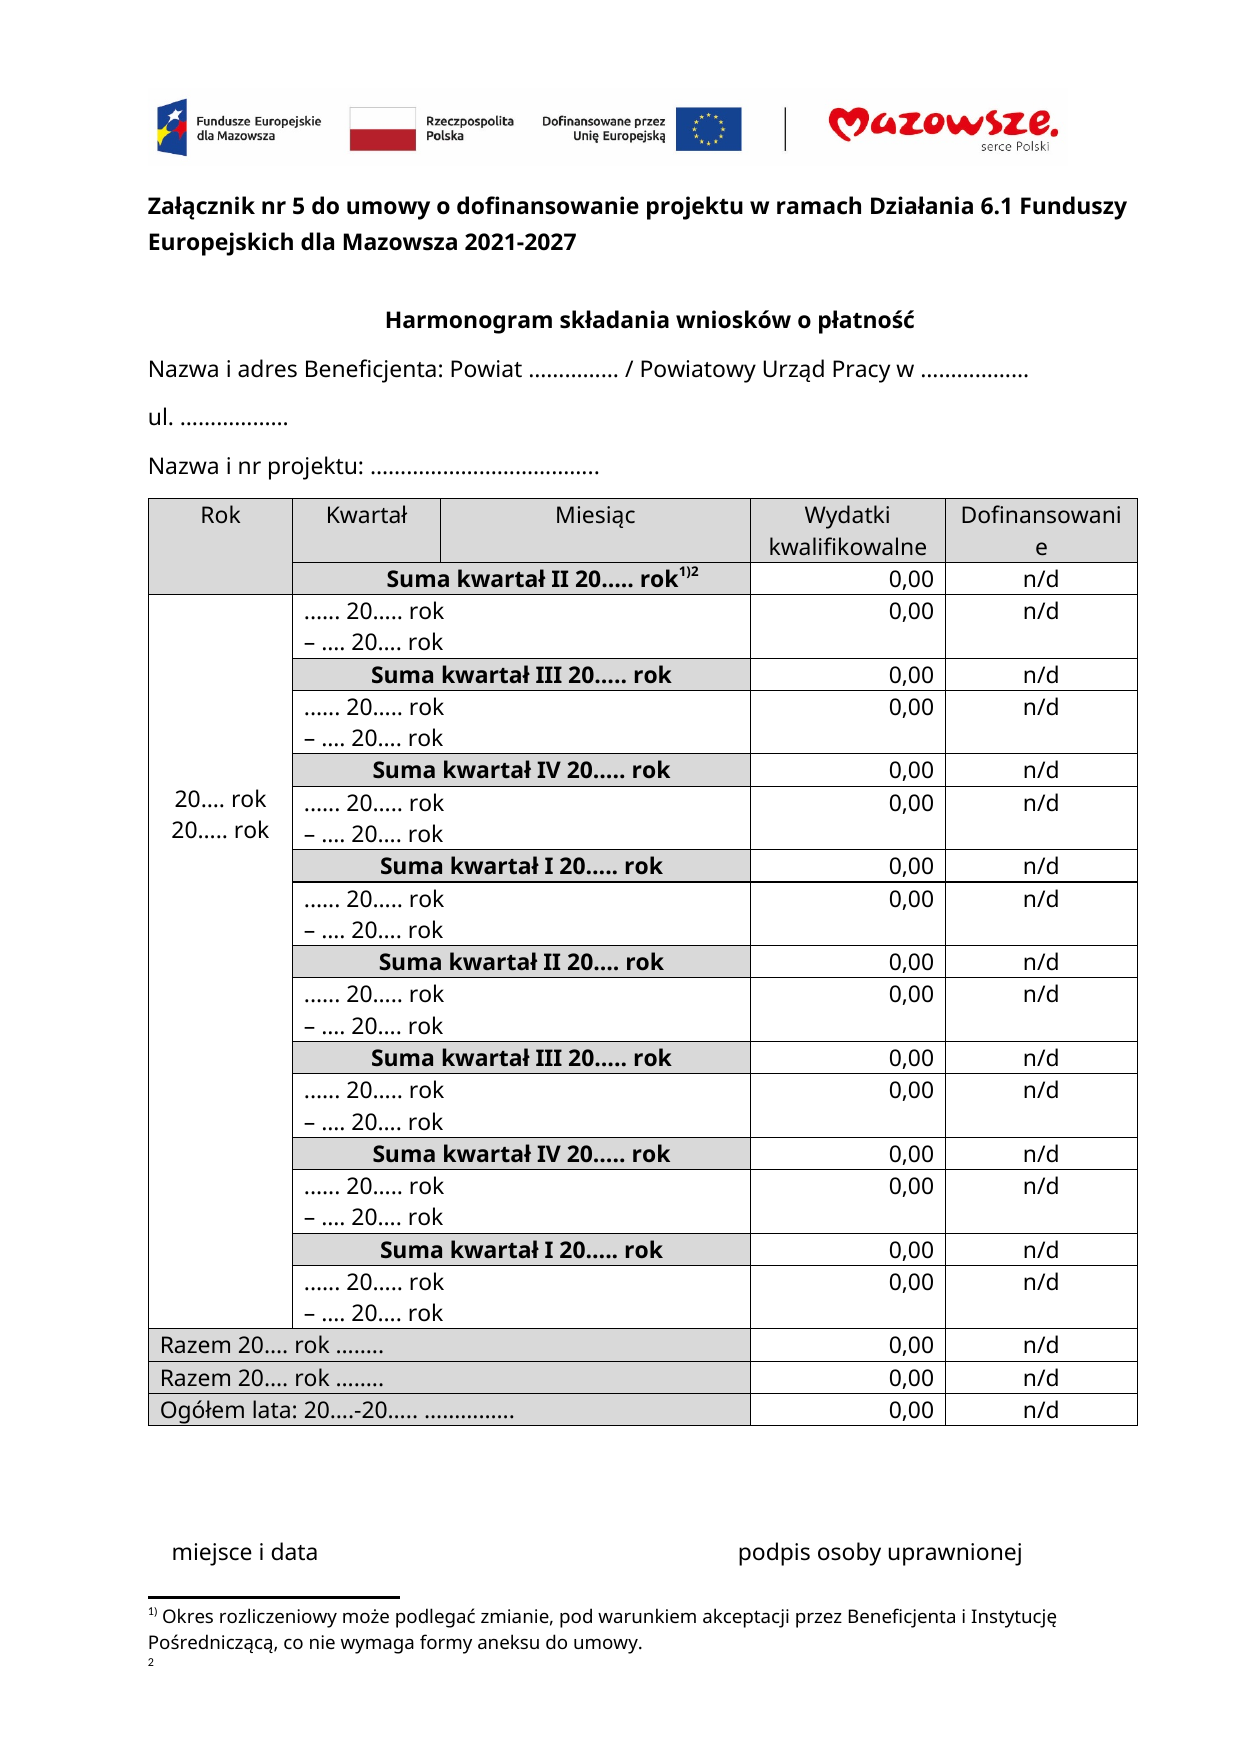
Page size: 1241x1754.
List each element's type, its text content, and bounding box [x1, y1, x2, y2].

table_cell 0,00 [751, 659, 945, 690]
table_cell ..…. 20….. rok – …. 20…. rok [293, 978, 750, 1041]
table_header Kwartał [293, 499, 440, 562]
text miejsce i data podpis osoby uprawnionej [148, 1536, 1152, 1567]
table_cell Suma kwartał IV 20….. rok [293, 1138, 750, 1169]
table_cell n/d [946, 691, 1137, 753]
table_cell n/d [946, 1234, 1137, 1265]
picture [147, 88, 1068, 166]
table_cell n/d [946, 1362, 1137, 1393]
table_cell 0,00 [751, 1394, 945, 1425]
table_cell n/d [946, 1042, 1137, 1073]
table_cell 0,00 [751, 1074, 945, 1137]
table_header Rok [149, 499, 292, 594]
table_cell n/d [946, 787, 1137, 849]
table_cell Suma kwartał II 20….. rok) [293, 563, 750, 594]
table_cell Suma kwartał I 20….. rok [293, 1234, 750, 1265]
table_cell n/d [946, 1138, 1137, 1169]
text ul. ……………… [148, 401, 1152, 432]
table_cell n/d [946, 659, 1137, 690]
table_cell 0,00 [751, 1042, 945, 1073]
table_header Dofinansowanie [946, 499, 1137, 562]
table_cell ..…. 20….. rok – …. 20…. rok [293, 691, 750, 753]
table_cell Suma kwartał IV 20….. rok [293, 754, 750, 786]
table_header Wydatki kwalifikowalne [751, 499, 945, 562]
table_cell n/d [946, 978, 1137, 1041]
table_cell ..…. 20….. rok – …. 20…. rok [293, 595, 750, 657]
table_cell 0,00 [751, 1170, 945, 1232]
table_cell Razem 20…. rok …….. [149, 1362, 750, 1393]
table_cell 0,00 [751, 850, 945, 881]
table_cell ..…. 20….. rok – …. 20…. rok [293, 787, 750, 849]
table_cell Suma kwartał III 20….. rok [293, 1042, 750, 1073]
table_cell 0,00 [751, 563, 945, 594]
table_cell n/d [946, 946, 1137, 977]
subtitle Załącznik nr 5 do umowy o dofinansowanie projektu w ramach Działania 6.1 Funduszy Europejskich dla Mazowsza 2021-2027 [148, 190, 1152, 257]
table_cell 0,00 [751, 1329, 945, 1361]
table_cell n/d [946, 595, 1137, 657]
table_cell n/d [946, 1329, 1137, 1361]
table_cell 0,00 [751, 883, 945, 945]
table_cell ..…. 20….. rok – …. 20…. rok [293, 1074, 750, 1137]
table_cell 0,00 [751, 978, 945, 1041]
text Harmonogram składania wniosków o płatność [148, 304, 1152, 336]
table_cell 0,00 [751, 1362, 945, 1393]
table_cell ..…. 20….. rok – …. 20…. rok [293, 883, 750, 945]
table_cell 0,00 [751, 787, 945, 849]
table_cell n/d [946, 1266, 1137, 1328]
table_cell n/d [946, 883, 1137, 945]
table_cell 0,00 [751, 1138, 945, 1169]
table_cell 0,00 [751, 754, 945, 786]
table_cell 0,00 [751, 946, 945, 977]
table_cell 0,00 [751, 691, 945, 753]
table_cell ..…. 20….. rok – …. 20…. rok [293, 1170, 750, 1232]
table_header Miesiąc [441, 499, 750, 562]
table_cell Razem 20…. rok …….. [149, 1329, 750, 1361]
table_cell 20…. rok 20….. rok [149, 595, 292, 1328]
table_cell 0,00 [751, 1234, 945, 1265]
table_cell n/d [946, 754, 1137, 786]
text Nazwa i adres Beneficjenta: Powiat …………… / Powiatowy Urząd Pracy w ……………… [148, 353, 1152, 384]
table_cell n/d [946, 1170, 1137, 1232]
table_cell Ogółem lata: 20….-20….. …………... [149, 1394, 750, 1425]
table_cell 0,00 [751, 1266, 945, 1328]
table_cell n/d [946, 563, 1137, 594]
table_cell n/d [946, 1394, 1137, 1425]
table_cell Suma kwartał III 20….. rok [293, 659, 750, 690]
table_cell ..…. 20….. rok – …. 20…. rok [293, 1266, 750, 1328]
table_cell n/d [946, 1074, 1137, 1137]
table_cell 0,00 [751, 595, 945, 657]
table_cell Suma kwartał I 20….. rok [293, 850, 750, 881]
table_cell n/d [946, 850, 1137, 881]
table_cell Suma kwartał II 20…. rok [293, 946, 750, 977]
text Nazwa i nr projektu: ……………………………….. [148, 450, 1152, 481]
